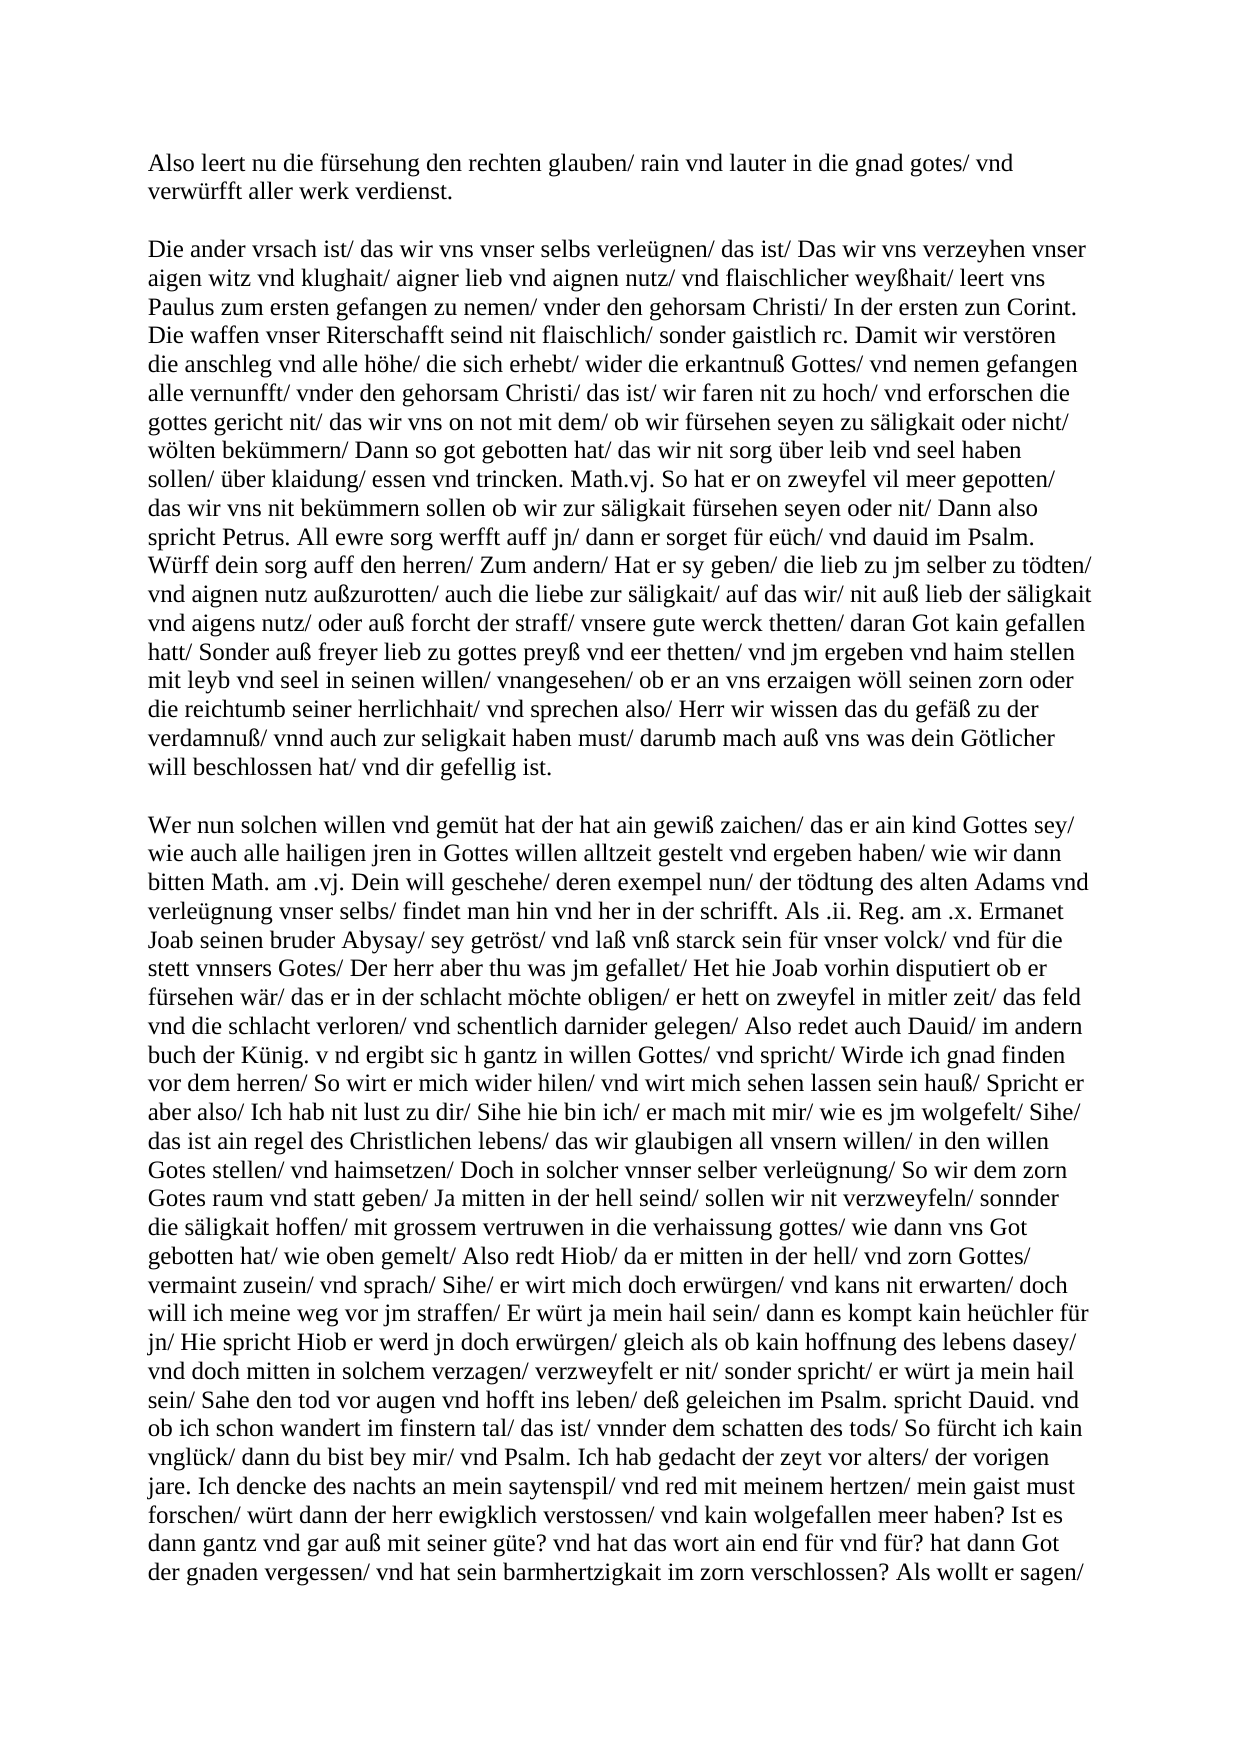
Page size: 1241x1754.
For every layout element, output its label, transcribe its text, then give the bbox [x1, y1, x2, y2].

text Also leert nu die fürsehung den rechten glauben/ rain vnd lauter in die gnad gotes/ vnd verwürfft aller werk verdienst. [148, 148, 1093, 205]
text Die ander vrsach ist/ das wir vns vnser selbs verleügnen/ das ist/ Das wir vns verzeyhen vnser aigen witz vnd klughait/ aigner lieb vnd aignen nutz/ vnd flaischlicher weyßhait/ leert vns Paulus zum ersten gefangen zu nemen/ vnder den gehorsam Christi/ In der ersten zun Corint. Die waffen vnser Riterschafft seind nit flaischlich/ sonder gaistlich rc. Damit wir verstören die anschleg vnd alle höhe/ die sich erhebt/ wider die erkantnuß Gottes/ vnd nemen gefangen alle vernunfft/ vnder den gehorsam Christi/ das ist/ wir faren nit zu hoch/ vnd erforschen die gottes gericht nit/ das wir vns on not mit dem/ ob wir fürsehen seyen zu säligkait oder nicht/ wölten bekümmern/ Dann so got gebotten hat/ das wir nit sorg über leib vnd seel haben sollen/ über klaidung/ essen vnd trincken. Math.vj. So hat er on zweyfel vil meer gepotten/ das wir vns nit bekümmern sollen ob wir zur säligkait fürsehen seyen oder nit/ Dann also spricht Petrus. All ewre sorg werfft auff jn/ dann er sorget für eüch/ vnd dauid im Psalm. Würff dein sorg auff den herren/ Zum andern/ Hat er sy geben/ die lieb zu jm selber zu tödten/ vnd aignen nutz außzurotten/ auch die liebe zur säligkait/ auf das wir/ nit auß lieb der säligkait vnd aigens nutz/ oder auß forcht der straff/ vnsere gute werck thetten/ daran Got kain gefallen hatt/ Sonder auß freyer lieb zu gottes preyß vnd eer thetten/ vnd jm ergeben vnd haim stellen mit leyb vnd seel in seinen willen/ vnangesehen/ ob er an vns erzaigen wöll seinen zorn oder die reichtumb seiner herrlichhait/ vnd sprechen also/ Herr wir wissen das du gefäß zu der verdamnuß/ vnnd auch zur seligkait haben must/ darumb mach auß vns was dein Götlicher will beschlossen hat/ vnd dir gefellig ist. [148, 234, 1093, 781]
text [148, 810, 1093, 1586]
